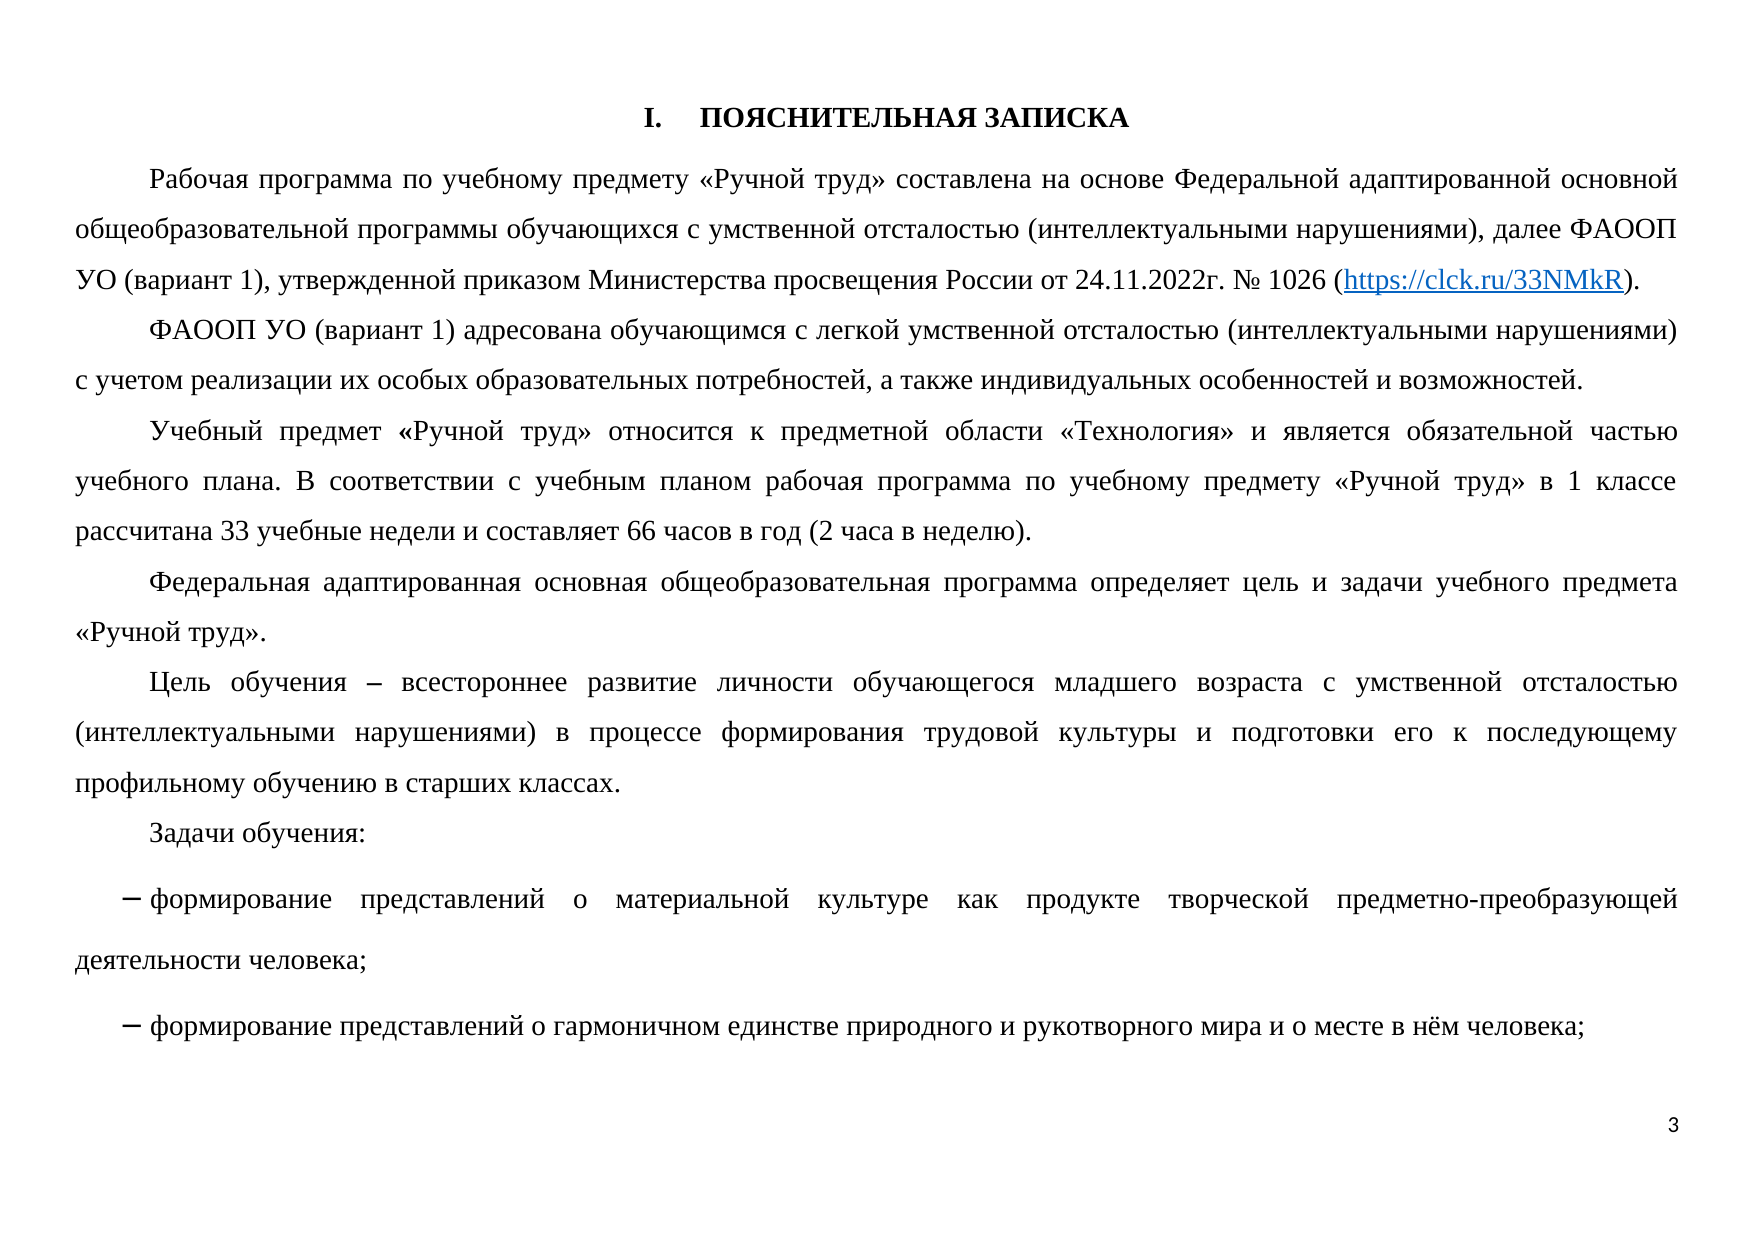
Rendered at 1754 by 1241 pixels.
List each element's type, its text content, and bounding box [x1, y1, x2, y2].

list формирование представлений о материальной культуре как продукте творческой предметно-преобразующей деятельности человека; [75, 866, 1679, 976]
text Задачи обучения: [75, 815, 1679, 849]
text Цель обучения – всестороннее развитие личности обучающегося младшего возраста с умственной отсталостью (интеллектуальными нарушениями) в процессе формирования трудовой культуры и подготовки его к последующему профильному обучению в старших классах. [75, 664, 1679, 798]
text Федеральная адаптированная основная общеобразовательная программа определяет цель и задачи учебного предмета «Ручной труд». [75, 564, 1679, 647]
text ФАООП УО (вариант 1) адресована обучающимся с легкой умственной отсталостью (интеллектуальными нарушениями) с учетом реализации их особых образовательных потребностей, а также индивидуальных особенностей и возможностей. [75, 312, 1679, 396]
text Рабочая программа по учебному предмету «Ручной труд» составлена на основе Федеральной адаптированной основной общеобразовательной программы обучающихся с умственной отсталостью (интеллектуальными нарушениями), далее ФАООП УО (вариант 1), утвержденной приказом Министерства просвещения России от 24.11.2022г. № 1026 (https://clck.ru/33NMkR). [75, 161, 1679, 295]
list формирование представлений о гармоничном единстве природного и рукотворного мира и о месте в нём человека; [75, 992, 1679, 1052]
text Учебный предмет «Ручной труд» относится к предметной области «Технология» и является обязательной частью учебного плана. В соответствии с учебным планом рабочая программа по учебному предмету «Ручной труд» в 1 классе рассчитана 33 учебные недели и составляет 66 часов в год (2 часа в неделю). [75, 413, 1679, 547]
subtitle ПОЯСНИТЕЛЬНАЯ ЗАПИСКА [112, 100, 1679, 133]
